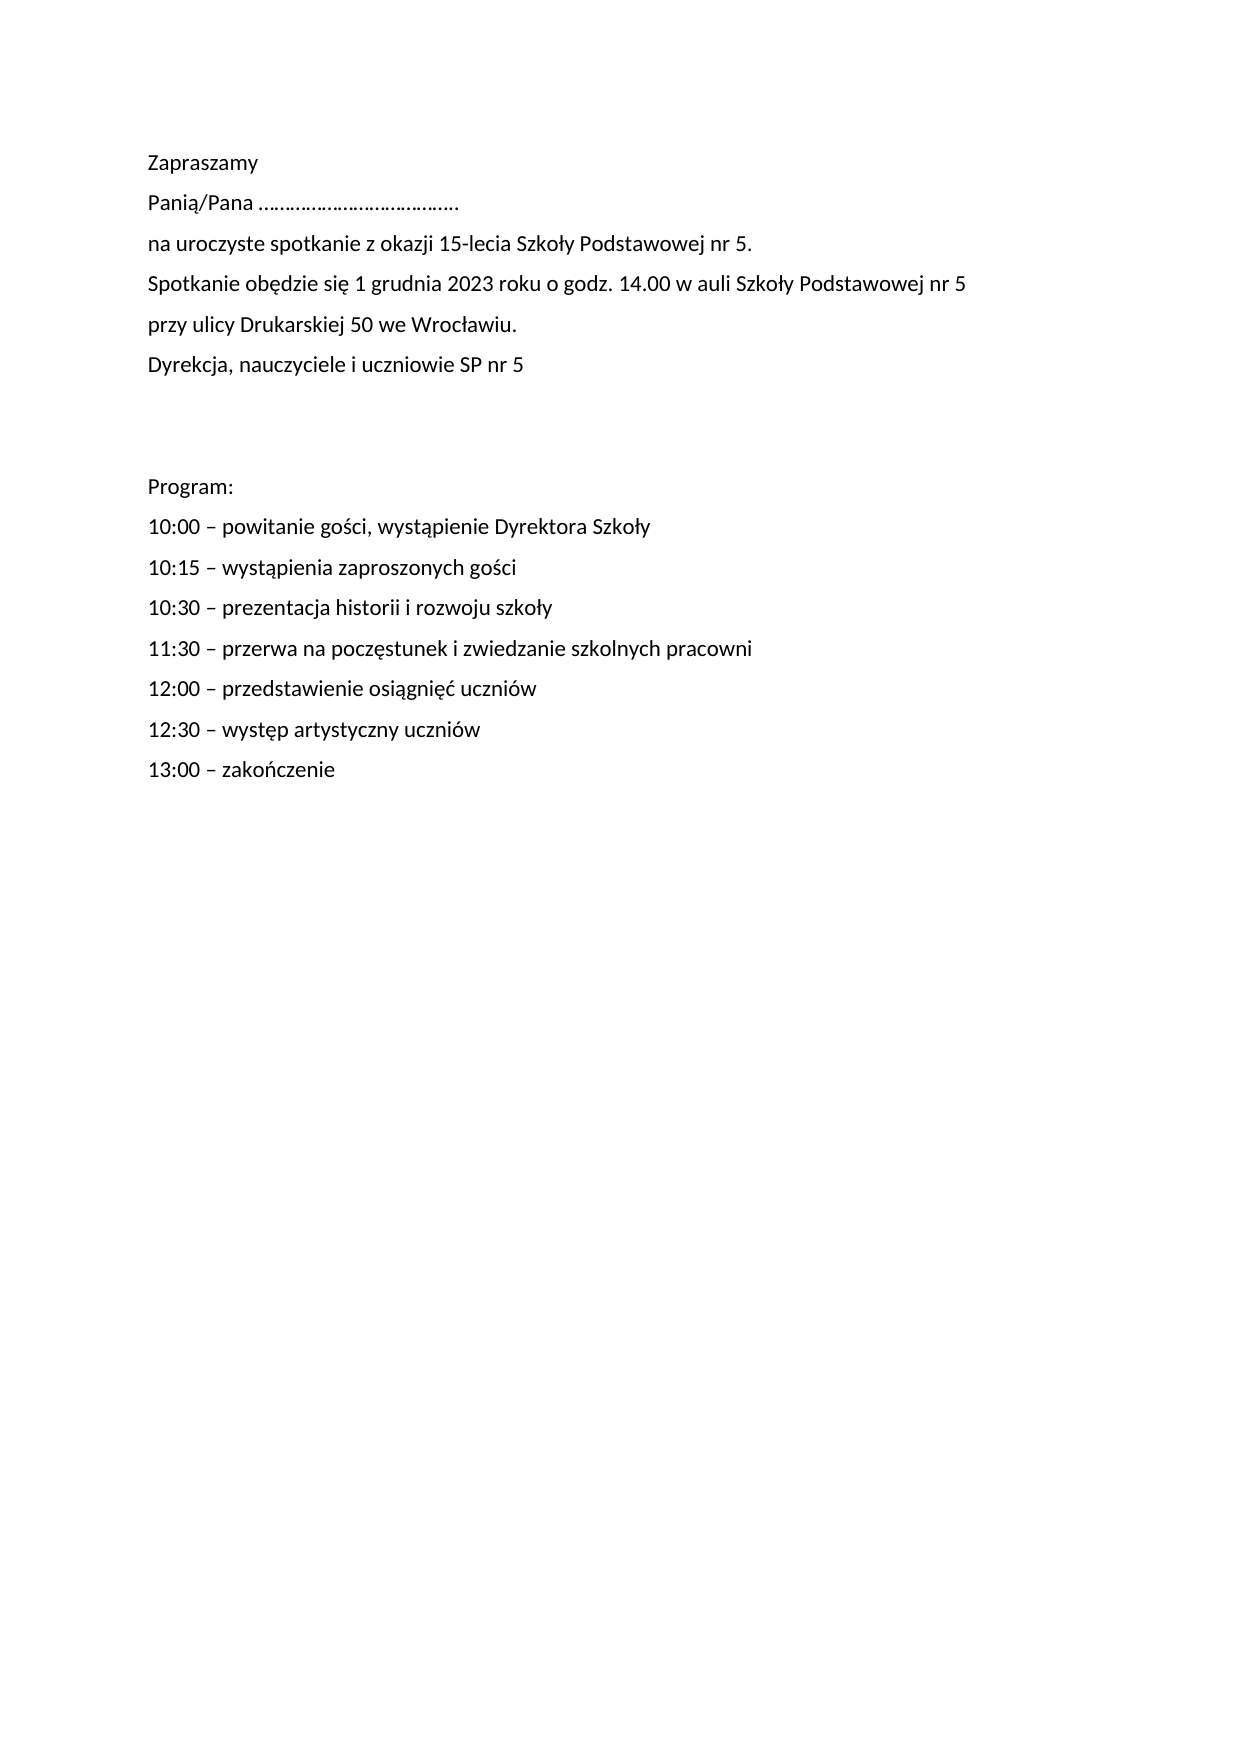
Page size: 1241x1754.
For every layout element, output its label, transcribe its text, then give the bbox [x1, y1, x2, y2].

text Dyrekcja, nauczyciele i uczniowie SP nr 5 [148, 350, 1093, 378]
text 13:00 – zakończenie [148, 755, 1093, 783]
text Zapraszamy [148, 148, 1093, 176]
text 12:30 – występ artystyczny uczniów [148, 715, 1093, 743]
text 11:30 – przerwa na poczęstunek i zwiedzanie szkolnych pracowni [148, 634, 1093, 662]
text 10:00 – powitanie gości, wystąpienie Dyrektora Szkoły [148, 512, 1093, 540]
text Program: [148, 472, 1093, 500]
text na uroczyste spotkanie z okazji 15-lecia Szkoły Podstawowej nr 5. [148, 229, 1093, 257]
text Spotkanie obędzie się 1 grudnia 2023 roku o godz. 14.00 w auli Szkoły Podstawowej nr 5 [148, 269, 1093, 297]
text 10:30 – prezentacja historii i rozwoju szkoły [148, 593, 1093, 621]
text Panią/Pana ……………………………….. [148, 188, 1093, 216]
text przy ulicy Drukarskiej 50 we Wrocławiu. [148, 310, 1093, 338]
text 12:00 – przedstawienie osiągnięć uczniów [148, 674, 1093, 702]
text 10:15 – wystąpienia zaproszonych gości [148, 553, 1093, 581]
